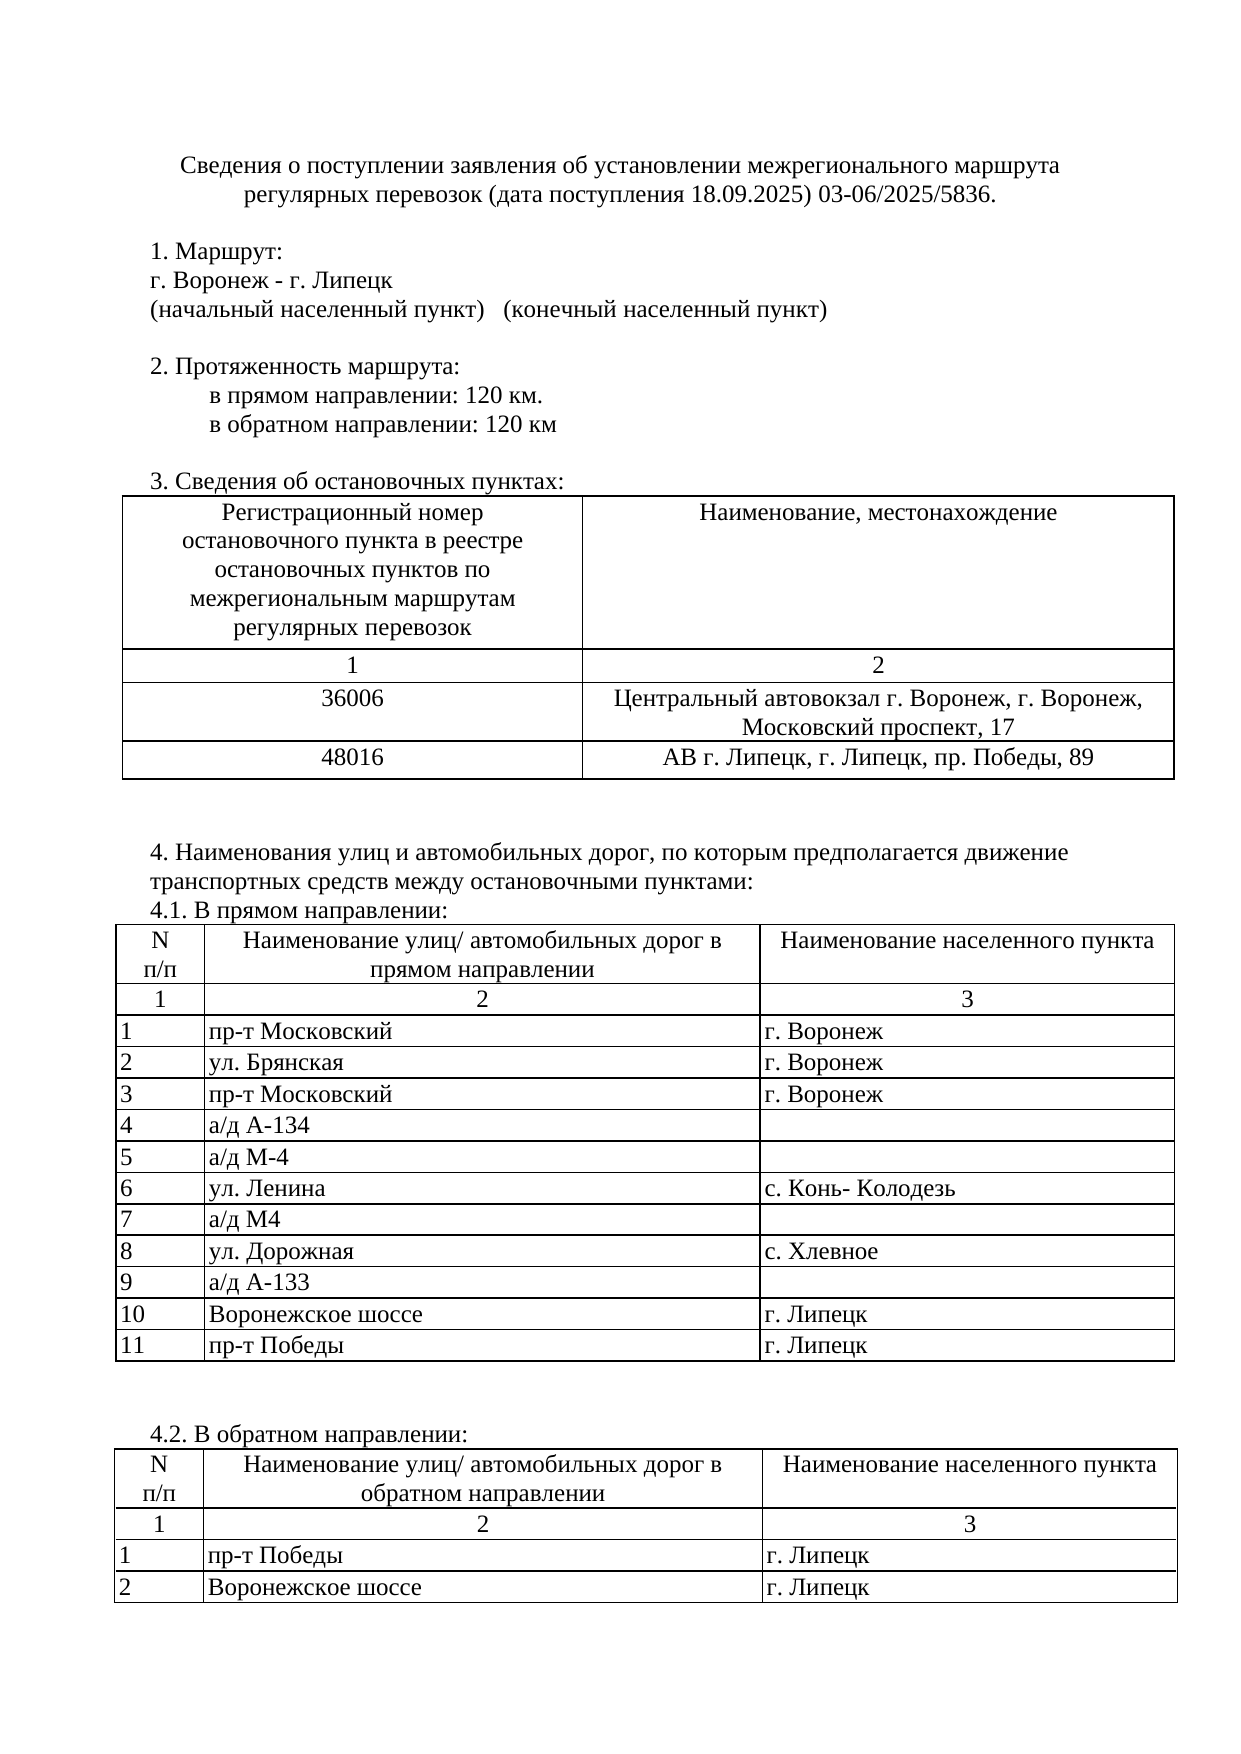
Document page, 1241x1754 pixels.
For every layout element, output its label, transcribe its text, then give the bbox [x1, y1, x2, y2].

text Сведения о поступлении заявления об установлении межрегионального маршрута регулярных перевозок (дата поступления 18.09.2025) 03-06/2025/5836. [150, 150, 1090, 207]
table_header Наименование улиц/ автомобильных дорог в обратном направлении [204, 1450, 762, 1507]
table_cell [761, 1110, 1174, 1140]
table_header Регистрационный номер остановочного пункта в реестре остановочных пунктов по межрегиональным маршрутам регулярных перевозок [123, 497, 582, 648]
table_cell 1 [115, 1540, 203, 1570]
table_cell 11 [117, 1330, 204, 1360]
text 3. Сведения об остановочных пунктах: [150, 466, 1090, 495]
table_cell 1 [117, 1016, 204, 1046]
text 1. Маршрут: [150, 236, 1090, 265]
table_header N п/п [115, 1450, 203, 1507]
text 2. Протяженность маршрута: [150, 351, 1090, 380]
table_cell г. Воронеж [761, 1047, 1174, 1077]
table_cell пр-т Московский [205, 1079, 759, 1108]
table_header Наименование населенного пункта [763, 1450, 1177, 1507]
table_cell 2 [117, 1047, 204, 1077]
table_cell г. Липецк [763, 1570, 1177, 1601]
table_cell пр-т Московский [205, 1016, 759, 1046]
table_cell 2 [115, 1571, 203, 1601]
table_header N п/п [117, 925, 204, 983]
table_cell 10 [117, 1299, 204, 1329]
table_cell [761, 1205, 1174, 1234]
text 4. Наименования улиц и автомобильных дорог, по которым предполагается движение транспортных средств между остановочными пунктами: [150, 837, 1090, 895]
table_cell 4 [117, 1110, 204, 1140]
table_cell с. Конь- Колодезь [761, 1173, 1174, 1203]
table_cell г. Воронеж [761, 1079, 1174, 1108]
text в обратном направлении: 120 км [150, 409, 1090, 437]
table_cell а/д М-4 [205, 1142, 759, 1171]
table_cell 1 [115, 1508, 203, 1538]
table_cell г. Липецк [761, 1330, 1174, 1360]
table_cell Центральный автовокзал г. Воронеж, г. Воронеж, Московский проспект, 17 [583, 683, 1173, 740]
table_cell 3 [761, 984, 1174, 1014]
table_cell а/д А-133 [205, 1267, 759, 1297]
table_cell 3 [117, 1079, 204, 1108]
text 4.1. В прямом направлении: [150, 895, 1090, 924]
table_header Наименование, местонахождение [583, 497, 1173, 648]
table_cell 1 [123, 650, 582, 681]
table_cell АВ г. Липецк, г. Липецк, пр. Победы, 89 [583, 742, 1173, 778]
table_cell 2 [583, 650, 1173, 681]
table_cell с. Хлевное [761, 1236, 1174, 1266]
table_cell г. Воронеж [761, 1016, 1174, 1046]
text г. Воронеж - г. Липецк [150, 265, 1090, 294]
table_cell 36006 [123, 683, 582, 740]
table_cell 6 [117, 1173, 204, 1203]
table_cell пр-т Победы [205, 1330, 759, 1360]
table_cell ул. Дорожная [205, 1236, 759, 1266]
table_cell 9 [117, 1267, 204, 1297]
table_cell Воронежское шоссе [205, 1299, 759, 1329]
table_cell 48016 [123, 742, 582, 778]
text 4.2. В обратном направлении: [150, 1419, 1090, 1448]
table_cell г. Липецк [763, 1539, 1177, 1570]
table_cell а/д А-134 [205, 1110, 759, 1140]
table_cell пр-т Победы [204, 1540, 762, 1570]
table_cell Воронежское шоссе [204, 1572, 762, 1601]
table_cell 5 [117, 1142, 204, 1171]
table_cell ул. Ленина [205, 1173, 759, 1203]
table_header Наименование улиц/ автомобильных дорог в прямом направлении [205, 925, 759, 983]
table_cell [761, 1142, 1174, 1171]
table_header Наименование населенного пункта [761, 925, 1174, 983]
table_cell 7 [117, 1205, 204, 1234]
table_cell ул. Брянская [205, 1047, 759, 1077]
table_cell г. Липецк [761, 1299, 1174, 1329]
table_cell 3 [763, 1507, 1177, 1538]
table_cell 2 [204, 1509, 762, 1538]
table_cell 8 [117, 1236, 204, 1266]
table_cell 2 [205, 984, 759, 1014]
table_cell 1 [117, 984, 204, 1014]
table_cell а/д М4 [205, 1205, 759, 1234]
text в прямом направлении: 120 км. [150, 380, 1090, 409]
text (начальный населенный пункт) (конечный населенный пункт) [150, 294, 1090, 322]
table_cell [761, 1267, 1174, 1297]
